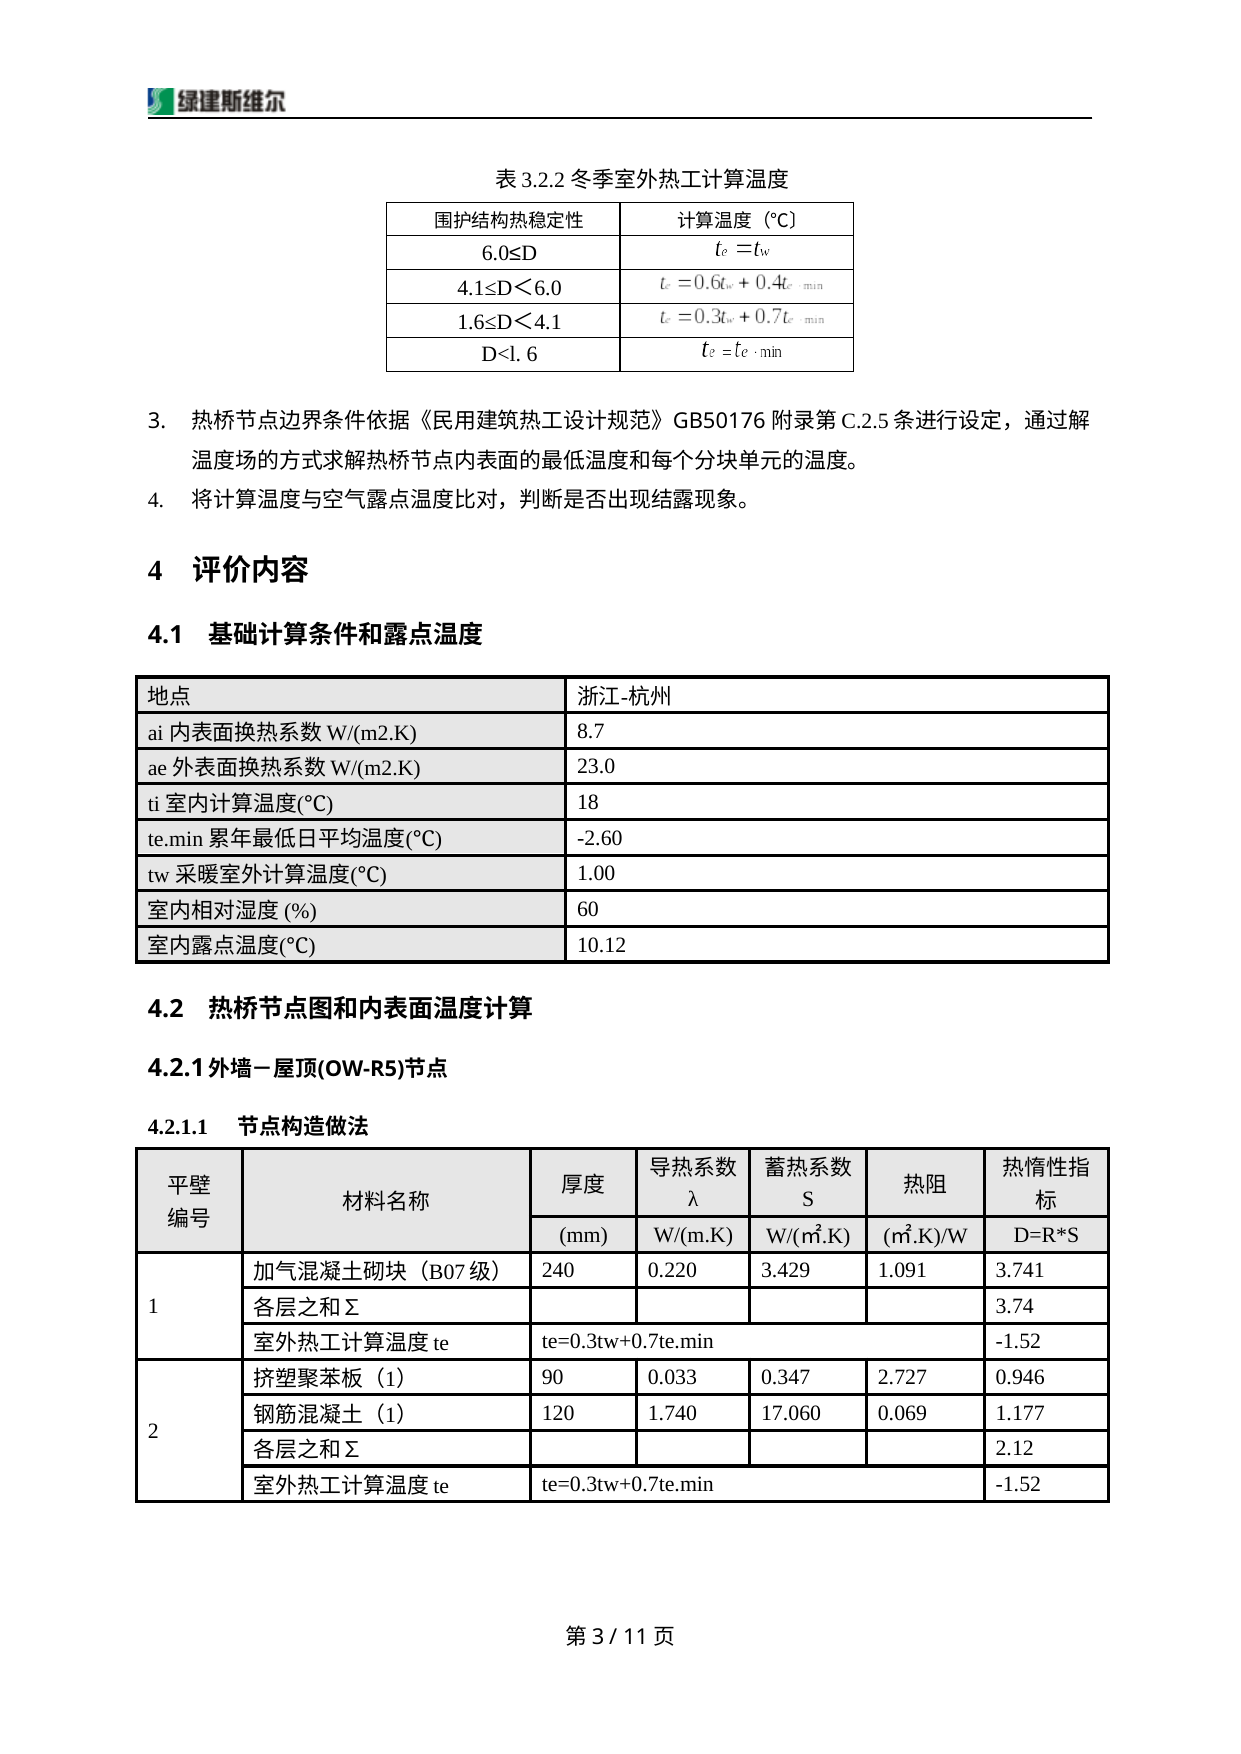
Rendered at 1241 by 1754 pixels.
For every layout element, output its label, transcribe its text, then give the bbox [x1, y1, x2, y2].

table_cell [532, 1289, 635, 1322]
table_cell 室外热工计算温度te [244, 1468, 529, 1500]
table_cell 60 [567, 892, 1107, 925]
table_cell 240 [532, 1254, 635, 1286]
table_cell tw 采暖室外计算温度(℃) [138, 857, 564, 889]
table_cell ai 内表面换热系数W/(m2.K) [138, 714, 564, 747]
table_cell [751, 1432, 865, 1464]
table_cell te=0.3tw+0.7te.min [532, 1325, 983, 1357]
table_header 浙江-杭州 [567, 679, 1107, 711]
table_cell te.min 累年最低日平均温度(℃) [138, 821, 564, 853]
table_cell 90 [532, 1361, 635, 1393]
table_cell [532, 1432, 635, 1464]
subtitle 热桥节点图和内表面温度计算 [148, 988, 1092, 1025]
table_cell 17.060 [751, 1396, 865, 1429]
table_cell [868, 1289, 983, 1322]
table_cell [621, 338, 853, 371]
table_cell D<l. 6 [387, 338, 619, 371]
table_cell 8.7 [567, 714, 1107, 747]
table_cell (mm) [532, 1218, 635, 1251]
table_cell 2 [138, 1361, 241, 1500]
table_header 围护结构热稳定性 [387, 203, 619, 235]
table_cell 1.091 [868, 1254, 983, 1286]
table_cell [638, 1432, 748, 1464]
subtitle 节点构造做法 [148, 1109, 1092, 1141]
table_cell [621, 236, 853, 269]
table_cell 挤塑聚苯板（1） [244, 1361, 529, 1393]
table_cell te=0.3tw+0.7te.min [532, 1468, 983, 1500]
table_cell 室内露点温度(℃) [138, 928, 564, 960]
picture [147, 88, 289, 115]
table_cell 18 [567, 785, 1107, 818]
table_cell [621, 304, 853, 337]
table_cell 0.220 [638, 1254, 748, 1286]
table_cell 3.429 [751, 1254, 865, 1286]
table_cell 4.1≤D＜6.0 [387, 270, 619, 303]
table_cell 3.74 [986, 1289, 1107, 1322]
table_cell (㎡.K)/W [868, 1218, 983, 1251]
table_cell 23.0 [567, 750, 1107, 782]
table_header 蓄热系数S [751, 1150, 865, 1215]
table_header 材料名称 [244, 1150, 529, 1251]
table_cell 0.069 [868, 1396, 983, 1429]
subtitle 评价内容 [148, 547, 1092, 589]
table_cell 室内相对湿度 (%) [138, 892, 564, 925]
subtitle 基础计算条件和露点温度 [148, 614, 1092, 650]
table_header 平壁 编号 [138, 1150, 241, 1251]
table_cell 0.946 [986, 1361, 1107, 1393]
table_cell 钢筋混凝土（1） [244, 1396, 529, 1429]
table_cell ti 室内计算温度(℃) [138, 785, 564, 818]
table_header 热惰性指标 [986, 1150, 1107, 1215]
table_cell 10.12 [567, 928, 1107, 960]
table_cell W/(m.K) [638, 1218, 748, 1251]
table_cell 0.033 [638, 1361, 748, 1393]
table_cell [751, 1289, 865, 1322]
table_cell -1.52 [986, 1325, 1107, 1357]
table_cell 1 [138, 1254, 241, 1357]
table_cell 6.0≤D [387, 236, 619, 269]
text 表3.2.2 冬季室外热工计算温度 [191, 162, 1092, 194]
table_cell -1.52 [986, 1468, 1107, 1500]
table_cell D=R*S [986, 1218, 1107, 1251]
table_cell 1.740 [638, 1396, 748, 1429]
table_cell 各层之和∑ [244, 1432, 529, 1464]
table_cell [621, 270, 853, 303]
table_header 厚度 [532, 1150, 635, 1215]
table_cell 加气混凝土砌块（B07级） [244, 1254, 529, 1286]
table_cell 2.727 [868, 1361, 983, 1393]
table_cell 0.347 [751, 1361, 865, 1393]
list 将计算温度与空气露点温度比对，判断是否出现结露现象。 [148, 482, 1092, 514]
list 热桥节点边界条件依据《民用建筑热工设计规范》GB50176 附录第C.2.5条进行设定，通过解温度场的方式求解热桥节点内表面的最低温度和每个分块单元的温度。 [148, 403, 1092, 474]
subtitle 外墙－屋顶(OW-R5)节点 [148, 1050, 1092, 1084]
table_cell [638, 1289, 748, 1322]
table_cell 2.12 [986, 1432, 1107, 1464]
table_header 地点 [138, 679, 564, 711]
table_cell [868, 1432, 983, 1464]
table_cell ae 外表面换热系数W/(m2.K) [138, 750, 564, 782]
table_header 计算温度（℃〕 [621, 203, 853, 235]
table_cell 1.177 [986, 1396, 1107, 1429]
table_cell W/(㎡.K) [751, 1218, 865, 1251]
table_cell 3.741 [986, 1254, 1107, 1286]
table_cell 120 [532, 1396, 635, 1429]
table_cell 1.6≤D＜4.1 [387, 304, 619, 337]
table_cell 各层之和∑ [244, 1289, 529, 1322]
table_cell -2.60 [567, 821, 1107, 853]
table_header 热阻 [868, 1150, 983, 1215]
table_header 导热系数λ [638, 1150, 748, 1215]
table_cell 1.00 [567, 857, 1107, 889]
table_cell 室外热工计算温度te [244, 1325, 529, 1357]
